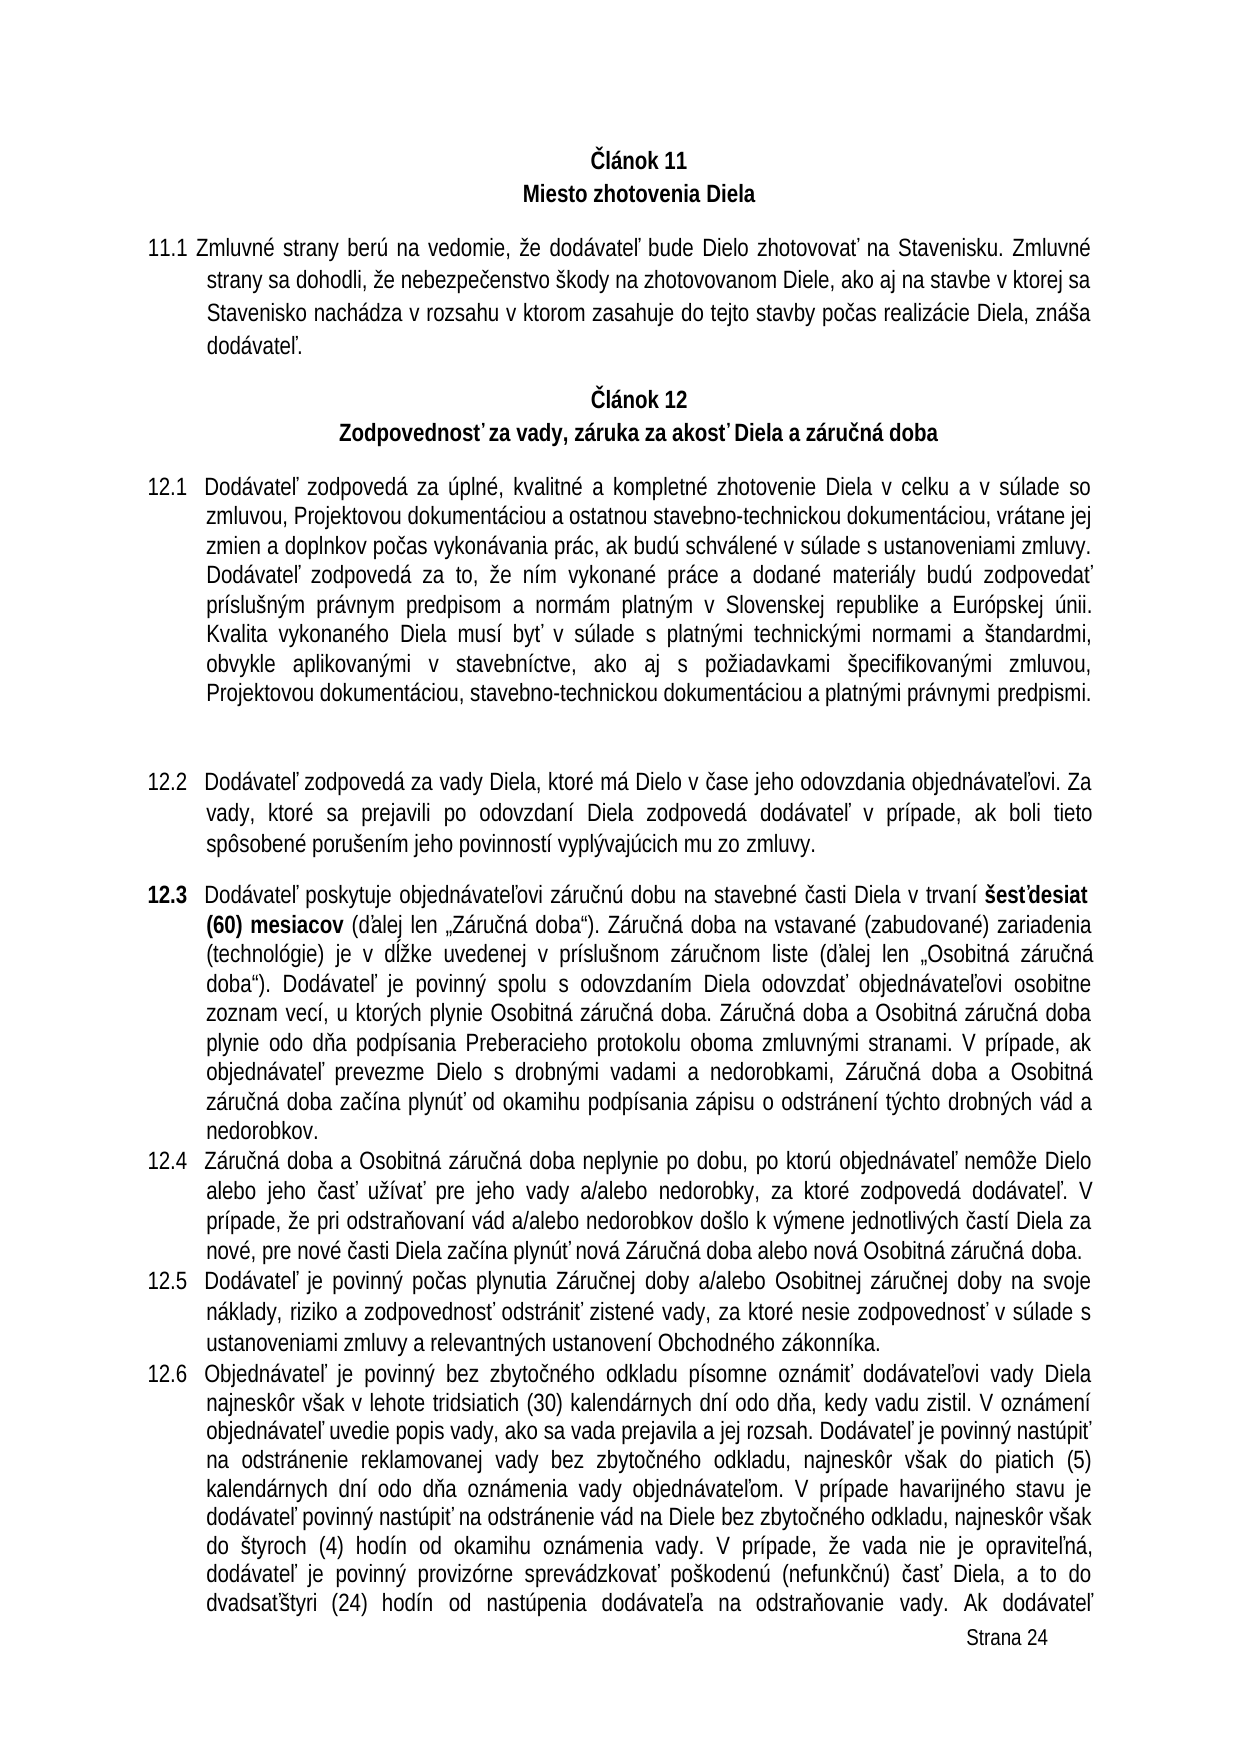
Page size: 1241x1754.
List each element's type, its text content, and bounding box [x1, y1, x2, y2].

text (60) mesiacov (ďalej len „Záručná doba“). Záručná doba na vstavané (zabudované) zariadenia (technológie) je v dĺžke uvedenej v príslušnom záručnom liste (ďalej len „Osobitná záručná doba“). Dodávateľ je povinný spolu s odovzdaním Diela odovzdať objednávateľovi osobitne zoznam vecí, u ktorých plynie Osobitná záručná doba. Záručná doba a Osobitná záručná doba plynie odo dňa podpísania Preberacieho protokolu oboma zmluvnými stranami. V prípade, ak objednávateľ prevezme Dielo s drobnými vadami a nedorobkami, Záručná doba a Osobitná záručná doba začína plynúť od okamihu podpísania zápisu o odstránení týchto drobných vád a nedorobkov. [206, 910, 1093, 1145]
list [147, 1359, 1093, 1617]
list Dodávateľ poskytuje objednávateľovi záručnú dobu na stavebné časti Diela v trvaní šesťdesiat [147, 881, 1117, 909]
list Dodávateľ zodpovedá za úplné, kvalitné a kompletné zhotovenie Diela v celku a v súlade so zmluvou, Projektovou dokumentáciou a ostatnou stavebno-technickou dokumentáciou, vrátane jej zmien a doplnkov počas vykonávania prác, ak budú schválené v súlade s ustanoveniami zmluvy. Dodávateľ zodpovedá za to, že ním vykonané práce a dodané materiály budú zodpovedať príslušným právnym predpisom a normám platným v Slovenskej republike a Európskej únii. Kvalita vykonaného Diela musí byť v súlade s platnými technickými normami a štandardmi, obvykle aplikovanými v stavebníctve, ako aj s požiadavkami špecifikovanými zmluvou, Projektovou dokumentáciou, stavebno-technickou dokumentáciou a platnými právnymi predpismi. [147, 472, 1093, 707]
list Dodávateľ zodpovedá za vady Diela, ktoré má Dielo v čase jeho odovzdania objednávateľovi. Za vady, ktoré sa prejavili po odovzdaní Diela zodpovedá dodávateľ v prípade, ak boli tieto spôsobené porušením jeho povinností vyplývajúcich mu zo zmluvy. [147, 767, 1093, 858]
list Dodávateľ je povinný počas plynutia Záručnej doby a/alebo Osobitnej záručnej doby na svoje náklady, riziko a zodpovednosť odstrániť zistené vady, za ktoré nesie zodpovednosť v súlade s ustanoveniami zmluvy a relevantných ustanovení Obchodného zákonníka. [147, 1266, 1093, 1356]
text 11.1 Zmluvné strany berú na vedomie, že dodávateľ bude Dielo zhotovovať na Stavenisku. Zmluvné strany sa dohodli, že nebezpečenstvo škody na zhotovovanom Diele, ako aj na stavbe v ktorej sa Stavenisko nachádza v rozsahu v ktorom zasahuje do tejto stavby počas realizácie Diela, znáša dodávateľ. [148, 232, 1093, 360]
list Záručná doba a Osobitná záručná doba neplynie po dobu, po ktorú objednávateľ nemôže Dielo alebo jeho časť užívať pre jeho vady a/alebo nedorobky, za ktoré zodpovedá dodávateľ. V prípade, že pri odstraňovaní vád a/alebo nedorobkov došlo k výmene jednotlivých častí Diela za nové, pre nové časti Diela začína plynúť nová Záručná doba alebo nová Osobitná záručná doba. [147, 1146, 1093, 1264]
subtitle Článok 11 Miesto zhotovenia Diela [523, 146, 756, 207]
text Zodpovednosť za vady, záruka za akosť Diela a záručná doba [339, 418, 1117, 447]
subtitle Článok 12 [195, 385, 1083, 414]
